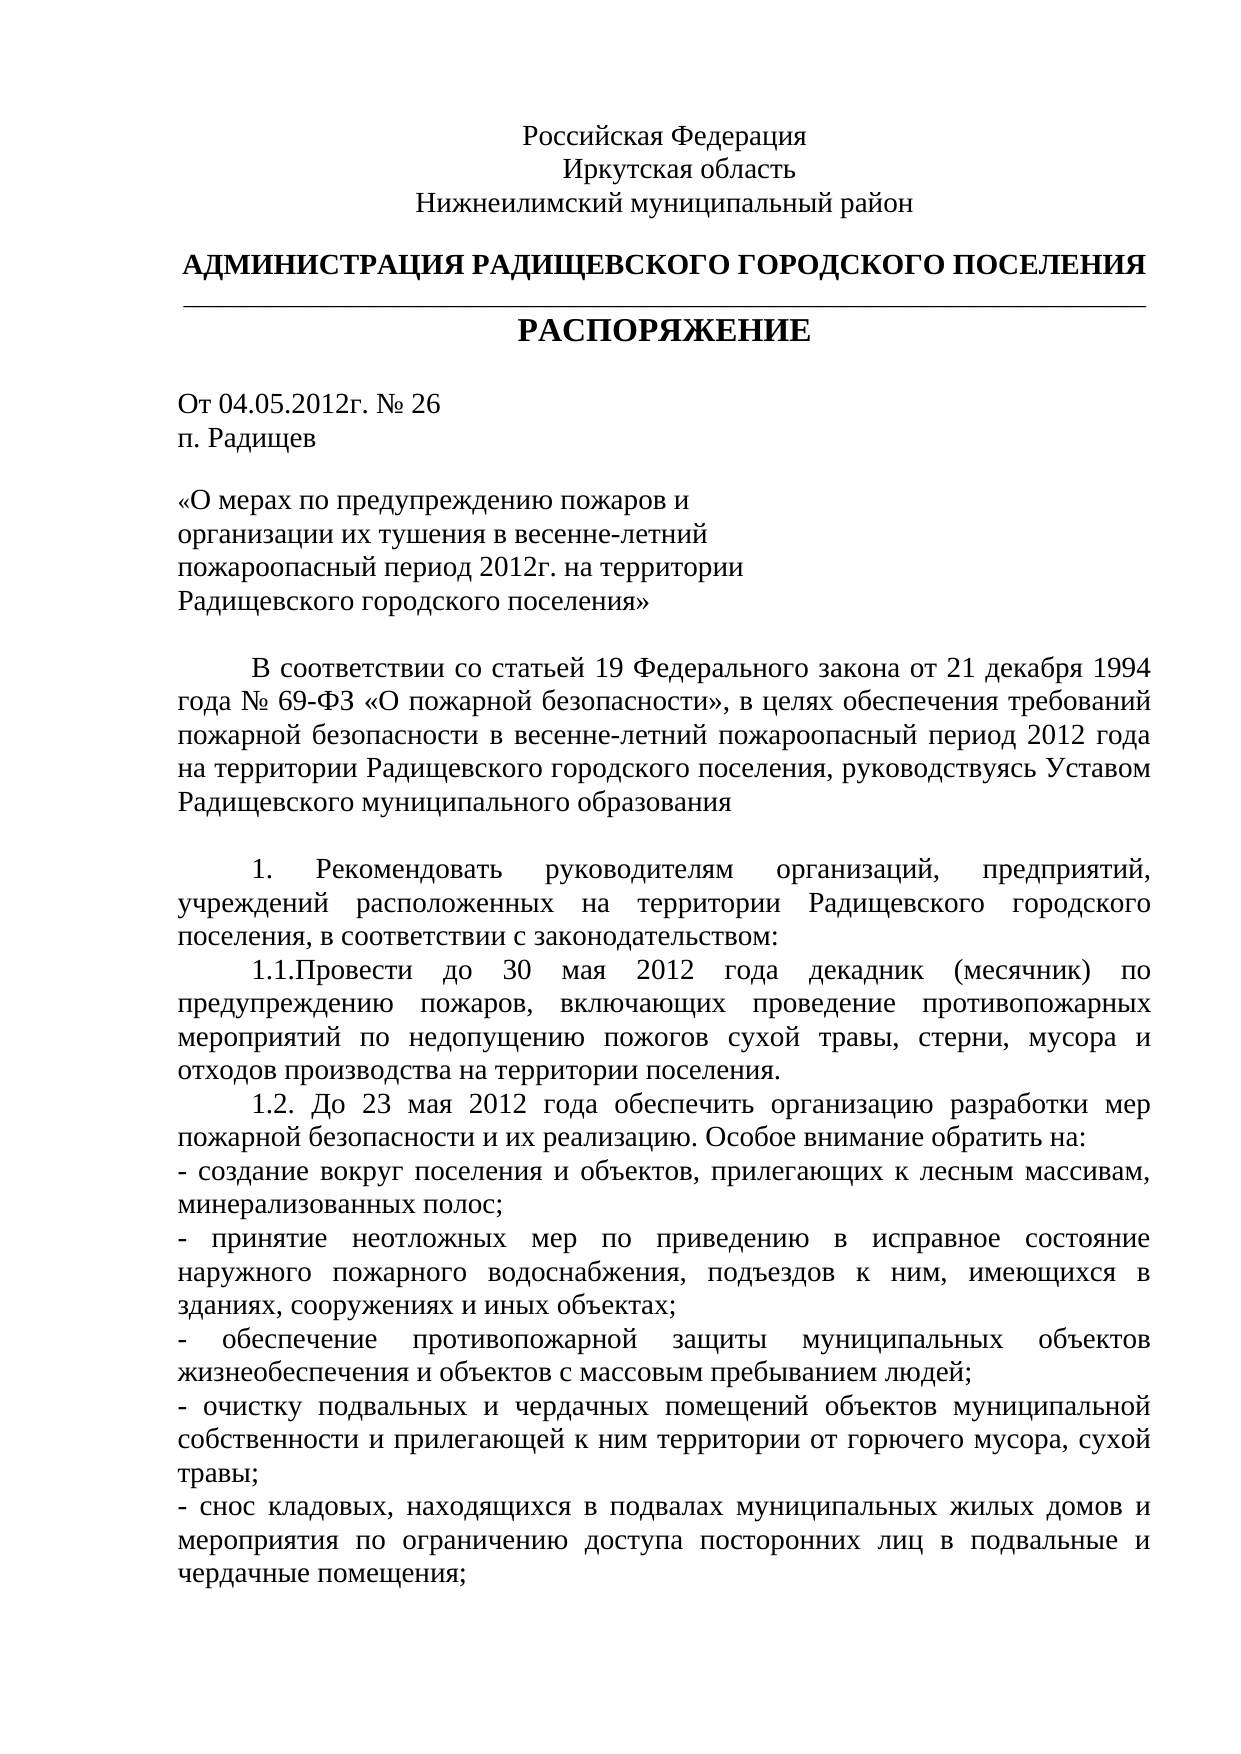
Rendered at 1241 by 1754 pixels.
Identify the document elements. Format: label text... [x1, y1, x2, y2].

text В соответствии со статьей 19 Федерального закона от 21 декабря 1994 года № 69-ФЗ «О пожарной безопасности», в целях обеспечения требований пожарной безопасности в весенне-летний пожароопасный период 2012 года на территории Радищевского городского поселения, руководствуясь Уставом Радищевского муниципального образования [177, 650, 1152, 818]
text Радищевского городского поселения» [177, 583, 1152, 616]
text - очистку подвальных и чердачных помещений объектов муниципальной собственности и прилегающей к ним территории от горючего мусора, сухой травы; [177, 1388, 1152, 1488]
text 1.2. До 23 мая 2012 года обеспечить организацию разработки мер пожарной безопасности и их реализацию. Особое внимание обратить на: [177, 1086, 1152, 1153]
text - обеспечение противопожарной защиты муниципальных объектов жизнеобеспечения и объектов с массовым пребыванием людей; [177, 1321, 1152, 1388]
text - создание вокруг поселения и объектов, прилегающих к лесным массивам, минерализованных полос; [177, 1153, 1152, 1220]
text АДМИНИСТРАЦИЯ РАДИЩЕВСКОГО ГОРОДСКОГО ПОСЕЛЕНИЯ [177, 247, 1152, 281]
text Иркутская область [177, 152, 1152, 185]
text РАСПОРЯЖЕНИЕ [177, 310, 1152, 348]
text п. Радищев [177, 420, 1152, 453]
text Российская Федерация [177, 118, 1152, 152]
text От 04.05.2012г. № 26 [177, 386, 1152, 420]
text 1.1.Провести до 30 мая 2012 года декадник (месячник) по предупреждению пожаров, включающих проведение противопожарных мероприятий по недопущению пожогов сухой травы, стерни, мусора и отходов производства на территории поселения. [177, 952, 1152, 1086]
text - снос кладовых, находящихся в подвалах муниципальных жилых домов и мероприятия по ограничению доступа посторонних лиц в подвальные и чердачные помещения; [177, 1488, 1152, 1589]
text - принятие неотложных мер по приведению в исправное состояние наружного пожарного водоснабжения, подъездов к ним, имеющихся в зданиях, сооружениях и иных объектах; [177, 1220, 1152, 1321]
text организации их тушения в весенне-летний [177, 516, 1152, 549]
text _____________________________________________________________________________ [177, 281, 1152, 310]
text Нижнеилимский муниципальный район [177, 185, 1152, 219]
text 1. Рекомендовать руководителям организаций, предприятий, учреждений расположенных на территории Радищевского городского поселения, в соответствии с законодательством: [177, 851, 1152, 952]
text пожароопасный период 2012г. на территории [177, 549, 1152, 583]
text «О мерах по предупреждению пожаров и [177, 482, 1152, 516]
